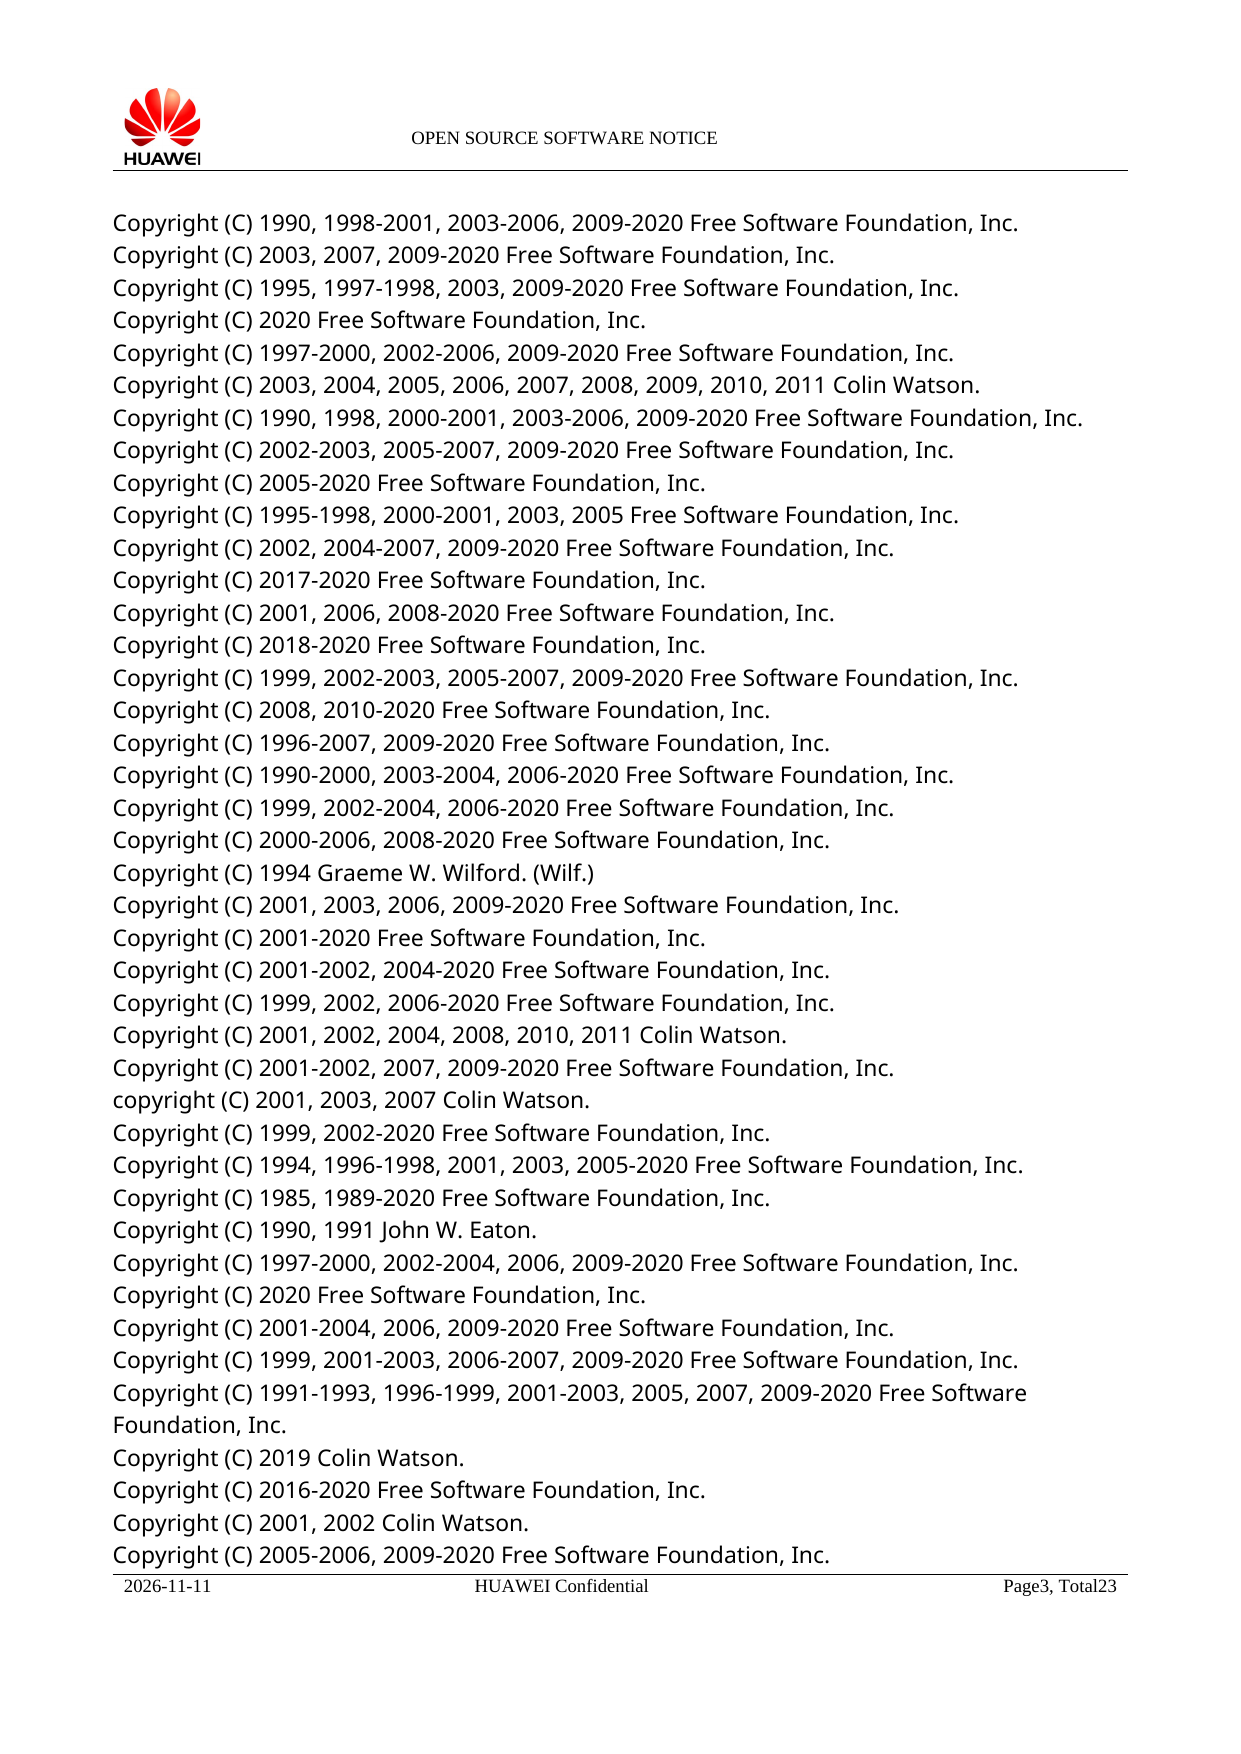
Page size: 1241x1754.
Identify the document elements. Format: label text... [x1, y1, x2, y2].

picture [124, 88, 201, 165]
